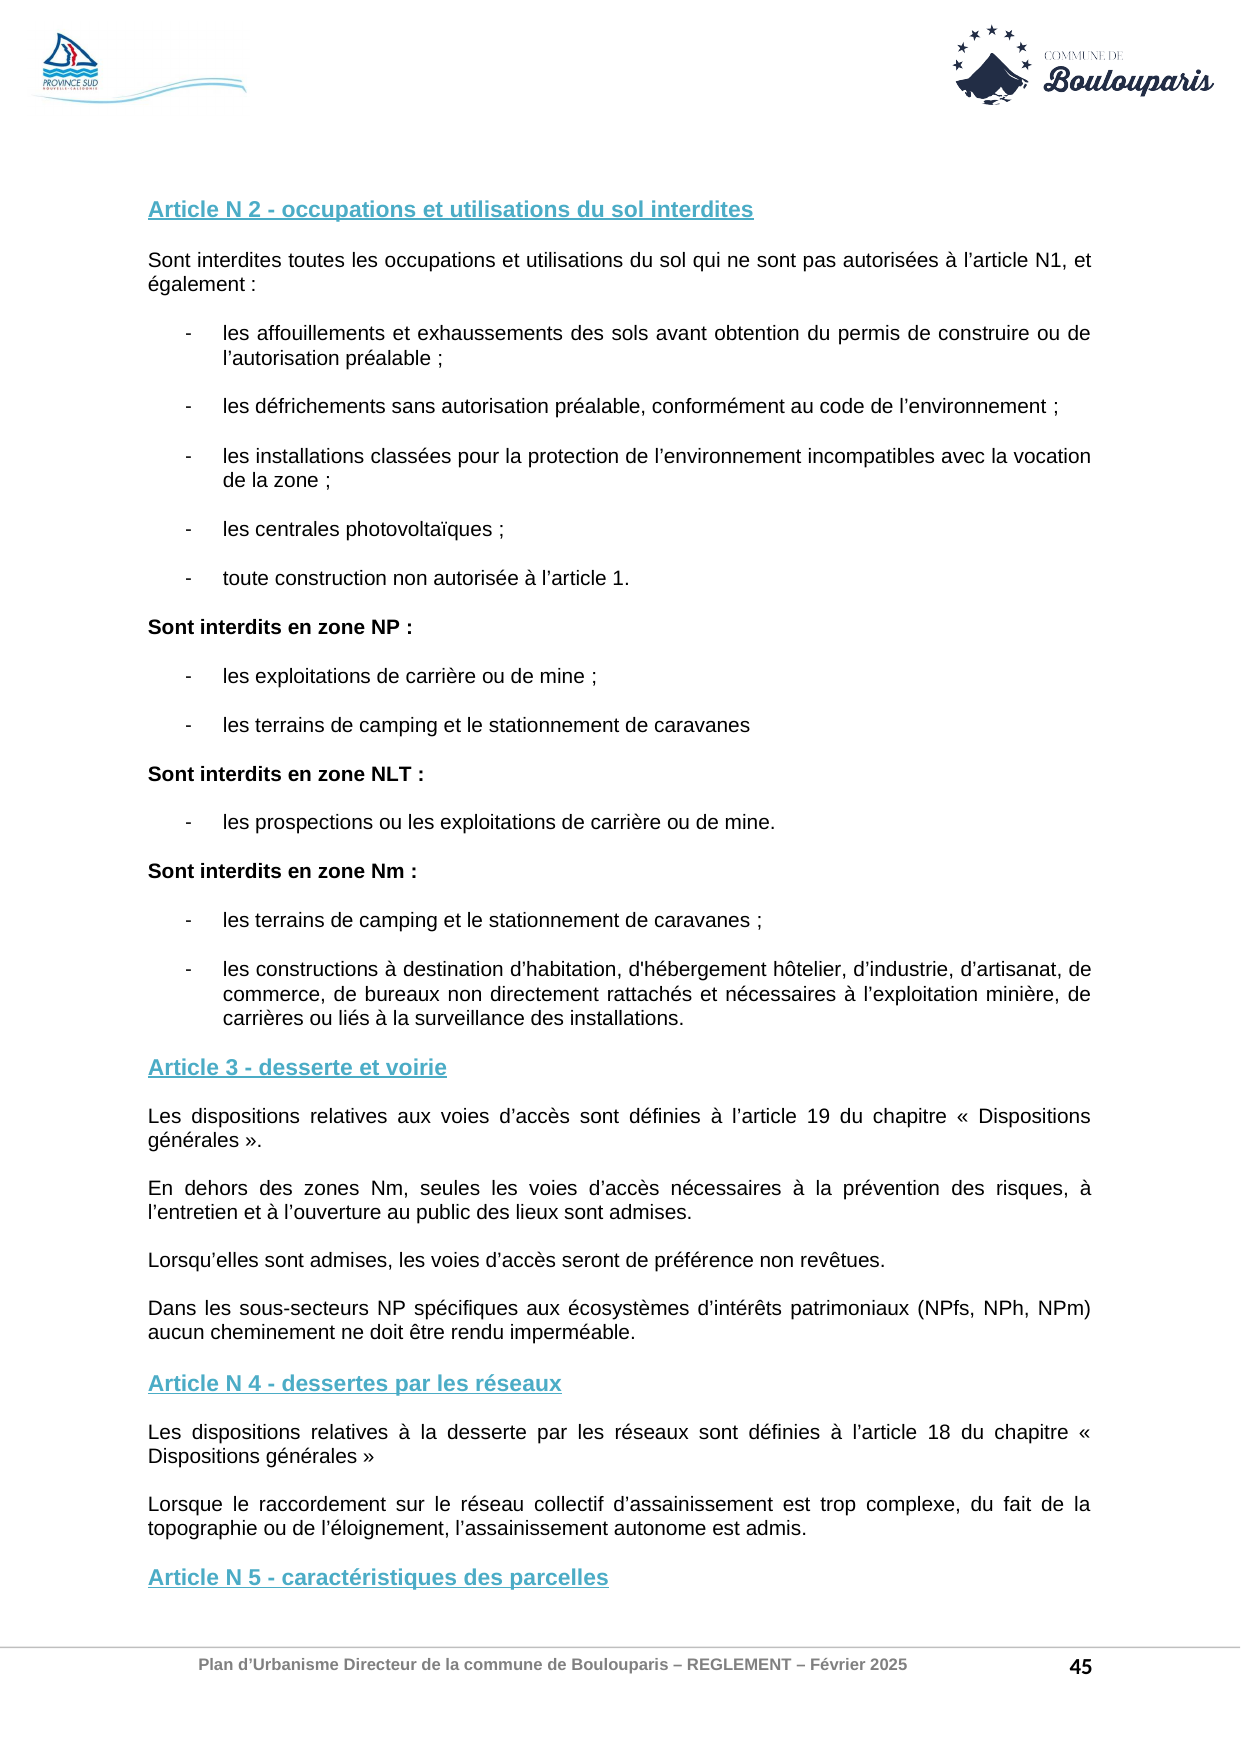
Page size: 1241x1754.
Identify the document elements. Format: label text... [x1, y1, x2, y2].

list les terrains de camping et le stationnement de caravanes ; [185, 907, 1092, 932]
text Article N 2 - occupations et utilisations du sol interdites [148, 196, 1092, 222]
list les installations classées pour la protection de l’environnement incompatibles avec la vocation de la zone ; [185, 443, 1092, 492]
text Article N 4 - dessertes par les réseaux [148, 1370, 1092, 1396]
list les terrains de camping et le stationnement de caravanes [185, 712, 1092, 738]
list les exploitations de carrière ou de mine ; [185, 663, 1092, 688]
list les affouillements et exhaussements des sols avant obtention du permis de construire ou de l’autorisation préalable ; [185, 320, 1092, 369]
text Dans les sous-secteurs NP spécifiques aux écosystèmes d’intérêts patrimoniaux (NPfs, NPh, NPm) aucun cheminement ne doit être rendu imperméable. [148, 1296, 1092, 1343]
list toute construction non autorisée à l’article 1. [185, 566, 1092, 591]
text Sont interdites toutes les occupations et utilisations du sol qui ne sont pas autorisées à l’article N1, et également : [148, 248, 1092, 296]
text Lorsque le raccordement sur le réseau collectif d’assainissement est trop complexe, du fait de la topographie ou de l’éloignement, l’assainissement autonome est admis. [148, 1492, 1092, 1540]
text Article N 5 - caractéristiques des parcelles [148, 1564, 1092, 1590]
text Article 3 - desserte et voirie [148, 1053, 1092, 1080]
picture [947, 18, 1222, 110]
list les prospections ou les exploitations de carrière ou de mine. [185, 809, 1092, 835]
list les défrichements sans autorisation préalable, conformément au code de l’environnement ; [185, 393, 1092, 419]
text Sont interdits en zone Nm : [148, 859, 1092, 883]
text Les dispositions relatives aux voies d’accès sont définies à l’article 19 du chapitre « Dispositions générales ». [148, 1104, 1092, 1152]
picture [27, 21, 250, 116]
text En dehors des zones Nm, seules les voies d’accès nécessaires à la prévention des risques, à l’entretien et à l’ouverture au public des lieux sont admises. [148, 1176, 1092, 1224]
list les centrales photovoltaïques ; [185, 516, 1092, 542]
text Sont interdits en zone NLT : [148, 762, 1092, 786]
text Les dispositions relatives à la desserte par les réseaux sont définies à l’article 18 du chapitre « Dispositions générales » [148, 1420, 1092, 1468]
list les constructions à destination d’habitation, d'hébergement hôtelier, d’industrie, d’artisanat, de commerce, de bureaux non directement rattachés et nécessaires à l’exploitation minière, de carrières ou liés à la surveillance des installations. [185, 956, 1092, 1029]
text Lorsqu’elles sont admises, les voies d’accès seront de préférence non revêtues. [148, 1248, 1092, 1272]
text Sont interdits en zone NP : [148, 615, 1092, 639]
